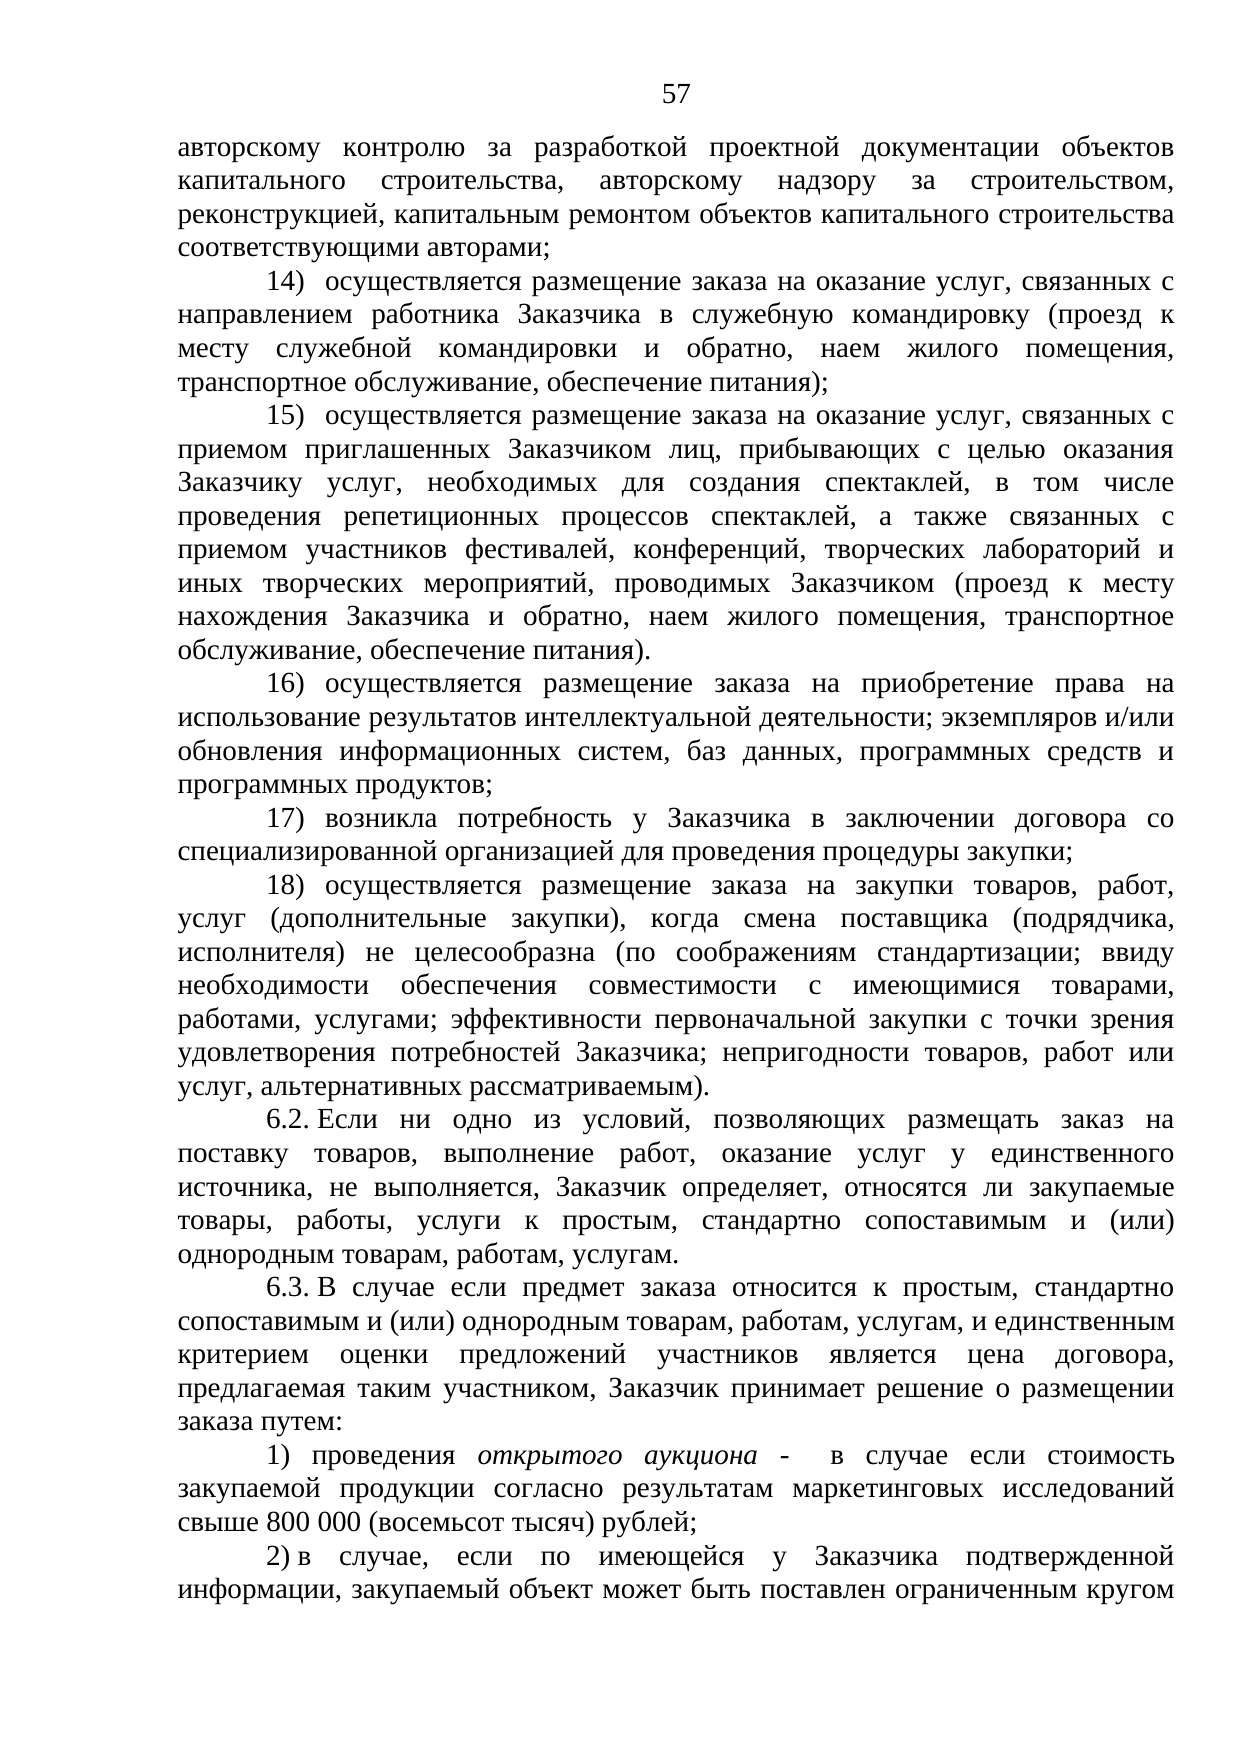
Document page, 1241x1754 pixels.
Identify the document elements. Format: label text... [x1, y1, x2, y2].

list осуществляется размещение заказа на закупки товаров, работ, услуг (дополнительные закупки), когда смена поставщика (подрядчика, исполнителя) не целесообразна (по соображениям стандартизации; ввиду необходимости обеспечения совместимости с имеющимися товарами, работами, услугами; эффективности первоначальной закупки с точки зрения удовлетворения потребностей Заказчика; непригодности товаров, работ или услуг, альтернативных рассматриваемым). [177, 867, 1175, 1102]
list осуществляется размещение заказа на оказание услуг, связанных с приемом приглашенных Заказчиком лиц, прибывающих с целью оказания Заказчику услуг, необходимых для создания спектаклей, в том числе проведения репетиционных процессов спектаклей, а также связанных с приемом участников фестивалей, конференций, творческих лабораторий и иных творческих мероприятий, проводимых Заказчиком (проезд к месту нахождения Заказчика и обратно, наем жилого помещения, транспортное обслуживание, обеспечение питания). [177, 397, 1175, 666]
list осуществляется размещение заказа на приобретение права на использование результатов интеллектуальной деятельности; экземпляров и/или обновления информационных систем, баз данных, программных средств и программных продуктов; [177, 666, 1175, 800]
list возникла потребность у Заказчика в заключении договора со специализированной организацией для проведения процедуры закупки; [177, 800, 1175, 867]
text 6.3. В случае если предмет заказа относится к простым, стандартно сопоставимым и (или) однородным товарам, работам, услугам, и единственным критерием оценки предложений участников является цена договора, предлагаемая таким участником, Заказчик принимает решение о размещении заказа путем: [177, 1269, 1175, 1437]
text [177, 1538, 1175, 1605]
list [177, 129, 1175, 263]
text 6.2. Если ни одно из условий, позволяющих размещать заказ на поставку товаров, выполнение работ, оказание услуг у единственного источника, не выполняется, Заказчик определяет, относятся ли закупаемые товары, работы, услуги к простым, стандартно сопоставимым и (или) однородным товарам, работам, услугам. [177, 1102, 1175, 1269]
list осуществляется размещение заказа на оказание услуг, связанных с направлением работника Заказчика в служебную командировку (проезд к месту служебной командировки и обратно, наем жилого помещения, транспортное обслуживание, обеспечение питания); [177, 263, 1175, 397]
text 1) проведения открытого аукциона - в случае если стоимость закупаемой продукции согласно результатам маркетинговых исследований свыше 800 000 (восемьсот тысяч) рублей; [177, 1437, 1175, 1538]
